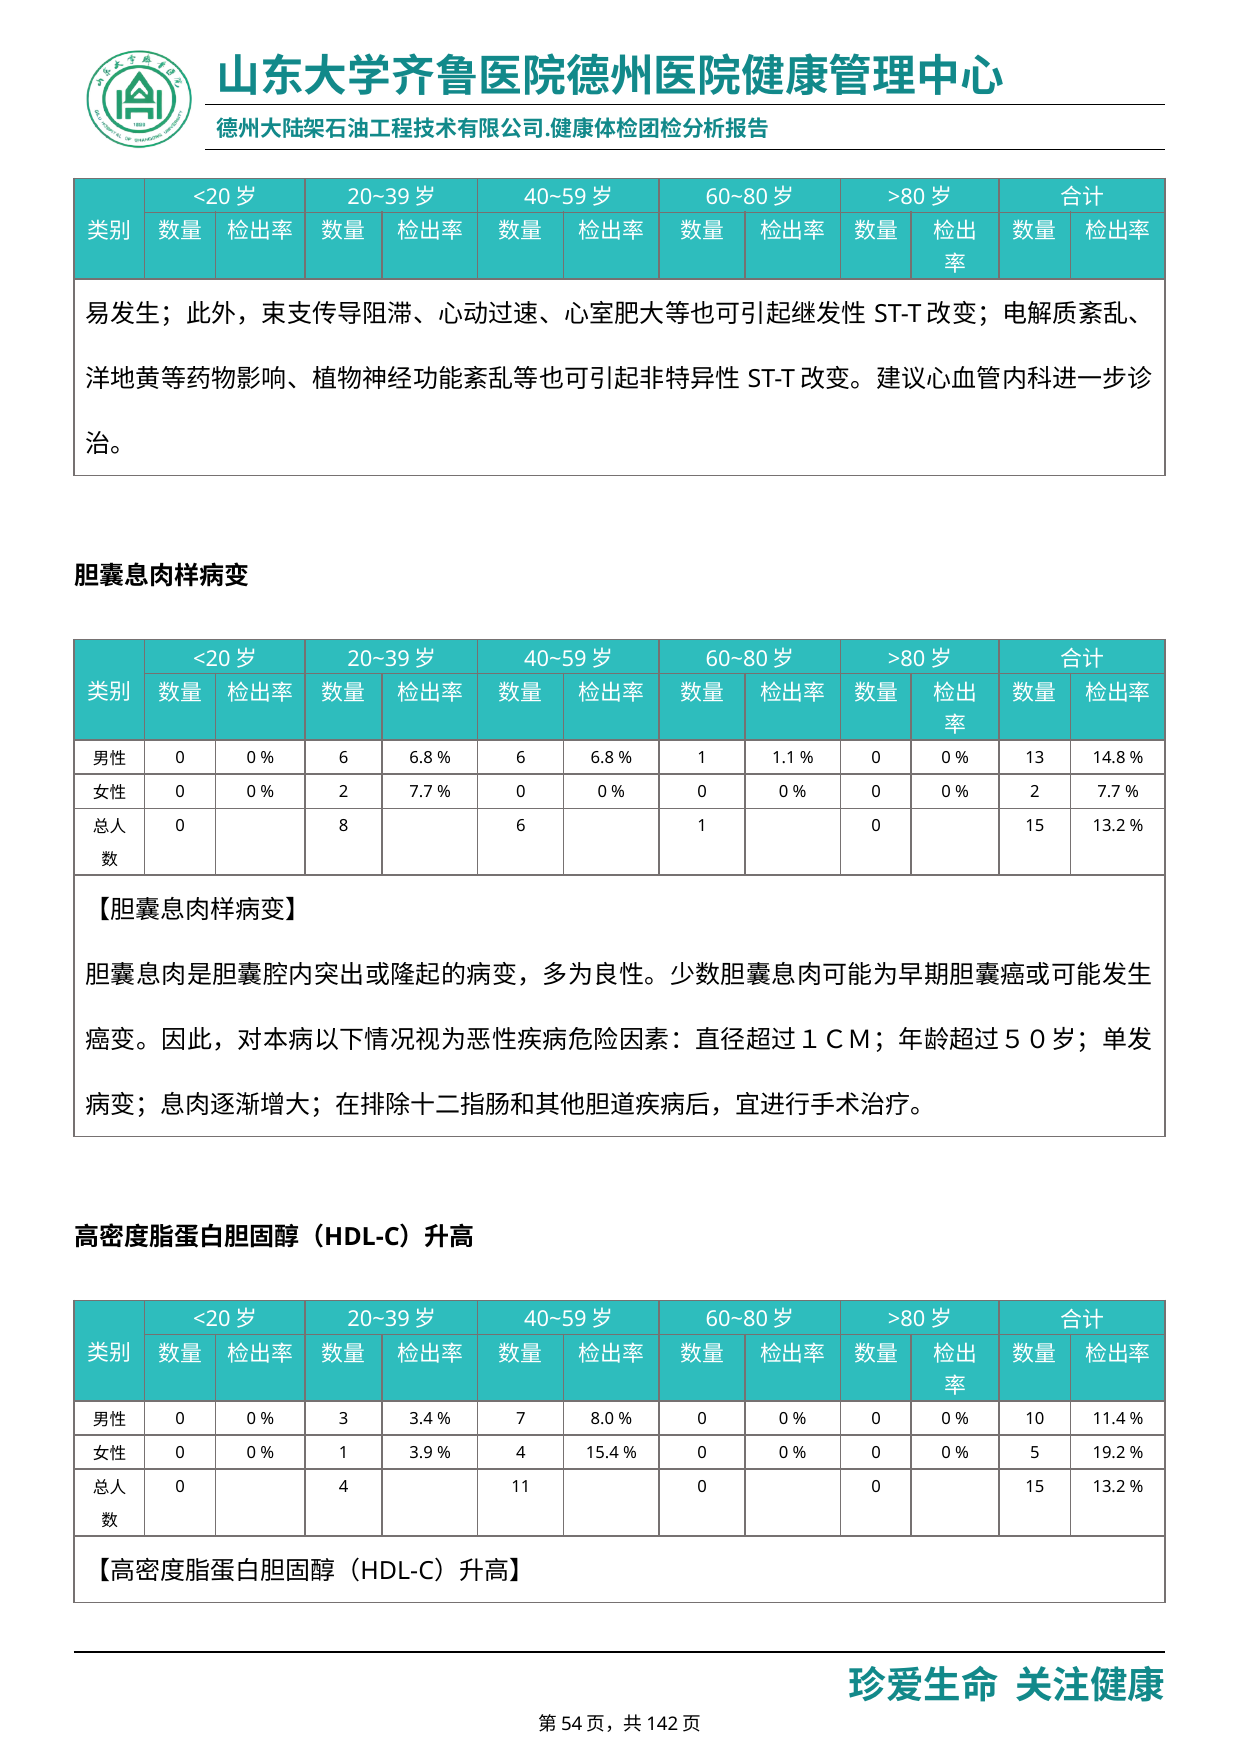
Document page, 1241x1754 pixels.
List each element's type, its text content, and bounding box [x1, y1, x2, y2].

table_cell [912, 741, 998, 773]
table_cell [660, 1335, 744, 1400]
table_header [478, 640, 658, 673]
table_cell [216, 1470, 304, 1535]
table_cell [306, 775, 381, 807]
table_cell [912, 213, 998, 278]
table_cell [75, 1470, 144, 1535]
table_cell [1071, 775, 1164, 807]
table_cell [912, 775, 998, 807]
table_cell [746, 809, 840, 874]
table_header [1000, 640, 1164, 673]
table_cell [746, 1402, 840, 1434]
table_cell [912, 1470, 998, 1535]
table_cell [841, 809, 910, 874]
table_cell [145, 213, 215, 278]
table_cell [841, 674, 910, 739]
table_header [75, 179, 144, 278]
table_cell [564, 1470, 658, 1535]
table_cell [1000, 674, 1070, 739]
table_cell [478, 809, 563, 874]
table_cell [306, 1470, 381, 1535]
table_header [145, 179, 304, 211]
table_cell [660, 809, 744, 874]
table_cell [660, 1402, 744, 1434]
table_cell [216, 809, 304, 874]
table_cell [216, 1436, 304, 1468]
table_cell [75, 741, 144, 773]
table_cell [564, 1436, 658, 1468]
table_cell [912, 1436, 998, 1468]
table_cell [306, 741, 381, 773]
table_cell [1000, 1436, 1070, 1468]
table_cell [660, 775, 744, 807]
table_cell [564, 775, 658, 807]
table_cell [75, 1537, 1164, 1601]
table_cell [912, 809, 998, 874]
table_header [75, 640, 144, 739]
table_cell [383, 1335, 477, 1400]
text 高密度脂蛋白胆固醇（HDL-C）升高 [74, 1202, 1165, 1267]
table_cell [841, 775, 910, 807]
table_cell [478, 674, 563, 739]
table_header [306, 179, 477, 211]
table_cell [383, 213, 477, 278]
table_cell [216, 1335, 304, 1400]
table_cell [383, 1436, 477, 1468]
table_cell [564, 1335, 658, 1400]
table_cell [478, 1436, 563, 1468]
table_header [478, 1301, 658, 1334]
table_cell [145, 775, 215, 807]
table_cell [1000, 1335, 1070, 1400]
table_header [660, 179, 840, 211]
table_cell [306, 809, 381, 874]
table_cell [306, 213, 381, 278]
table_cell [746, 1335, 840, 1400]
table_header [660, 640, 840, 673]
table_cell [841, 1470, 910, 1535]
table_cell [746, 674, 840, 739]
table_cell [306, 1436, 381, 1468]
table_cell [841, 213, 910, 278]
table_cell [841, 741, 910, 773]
picture [85, 48, 194, 149]
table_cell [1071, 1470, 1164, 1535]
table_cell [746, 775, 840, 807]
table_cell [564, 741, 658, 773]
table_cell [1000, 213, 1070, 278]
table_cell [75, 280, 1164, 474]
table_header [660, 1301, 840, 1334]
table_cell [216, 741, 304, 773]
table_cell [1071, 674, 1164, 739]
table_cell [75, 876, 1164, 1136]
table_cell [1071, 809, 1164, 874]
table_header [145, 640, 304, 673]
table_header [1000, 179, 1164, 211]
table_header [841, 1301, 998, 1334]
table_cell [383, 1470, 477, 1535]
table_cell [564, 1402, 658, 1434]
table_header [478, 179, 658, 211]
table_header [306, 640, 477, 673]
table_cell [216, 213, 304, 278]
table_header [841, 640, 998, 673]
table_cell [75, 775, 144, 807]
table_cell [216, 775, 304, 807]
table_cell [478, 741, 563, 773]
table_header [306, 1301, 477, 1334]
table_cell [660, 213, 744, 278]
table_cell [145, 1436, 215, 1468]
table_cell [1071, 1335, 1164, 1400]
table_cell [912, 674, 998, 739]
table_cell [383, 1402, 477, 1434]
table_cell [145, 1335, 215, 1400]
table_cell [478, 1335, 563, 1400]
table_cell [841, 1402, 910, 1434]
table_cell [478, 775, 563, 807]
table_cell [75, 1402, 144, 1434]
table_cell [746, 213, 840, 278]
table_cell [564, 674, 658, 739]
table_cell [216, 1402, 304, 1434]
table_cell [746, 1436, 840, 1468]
text 胆囊息肉样病变 [74, 541, 1165, 606]
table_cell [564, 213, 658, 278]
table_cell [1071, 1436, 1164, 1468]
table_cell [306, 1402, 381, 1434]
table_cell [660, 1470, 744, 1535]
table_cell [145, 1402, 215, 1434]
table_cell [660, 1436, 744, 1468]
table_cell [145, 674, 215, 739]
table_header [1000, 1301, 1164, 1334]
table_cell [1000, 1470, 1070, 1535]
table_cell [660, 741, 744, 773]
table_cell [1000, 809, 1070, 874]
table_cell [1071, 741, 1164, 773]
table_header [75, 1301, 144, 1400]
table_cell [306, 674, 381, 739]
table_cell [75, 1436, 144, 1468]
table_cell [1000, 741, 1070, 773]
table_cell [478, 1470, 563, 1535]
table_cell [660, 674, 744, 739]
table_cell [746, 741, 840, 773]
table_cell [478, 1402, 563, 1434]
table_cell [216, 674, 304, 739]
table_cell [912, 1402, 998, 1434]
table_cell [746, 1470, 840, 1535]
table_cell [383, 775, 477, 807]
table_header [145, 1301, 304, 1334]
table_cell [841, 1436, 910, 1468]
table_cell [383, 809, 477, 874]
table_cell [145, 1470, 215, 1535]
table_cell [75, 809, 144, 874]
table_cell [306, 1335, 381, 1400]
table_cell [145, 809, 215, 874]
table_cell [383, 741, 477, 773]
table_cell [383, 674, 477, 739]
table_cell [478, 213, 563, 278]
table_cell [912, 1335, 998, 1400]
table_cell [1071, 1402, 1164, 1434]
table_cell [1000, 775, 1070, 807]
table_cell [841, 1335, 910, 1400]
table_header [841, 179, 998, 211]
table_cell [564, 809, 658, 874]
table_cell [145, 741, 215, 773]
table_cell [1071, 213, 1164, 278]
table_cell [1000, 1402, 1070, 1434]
